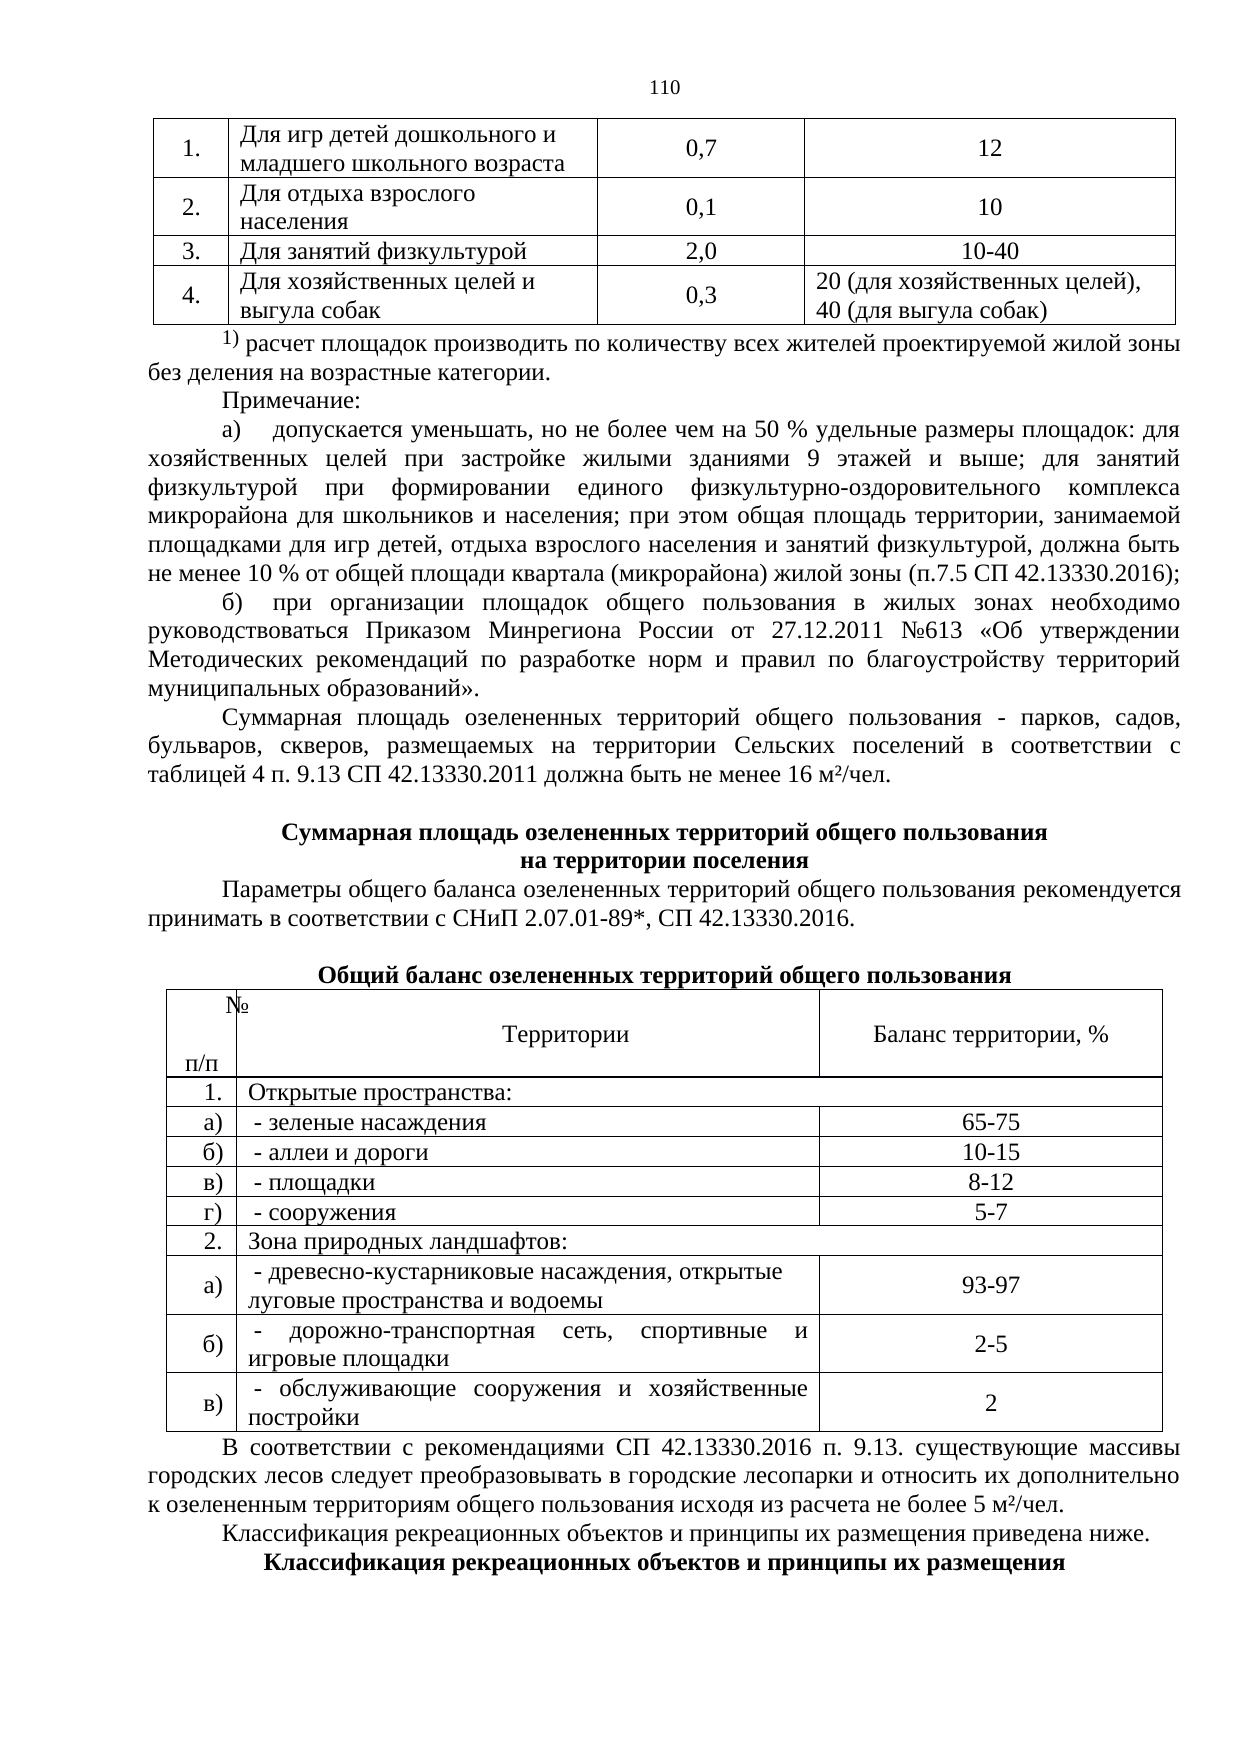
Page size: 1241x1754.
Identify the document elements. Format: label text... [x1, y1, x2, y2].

text а) допускается уменьшать, но не более чем на 50 % удельные размеры площадок: для хозяйственных целей при застройке жилыми зданиями 9 этажей и выше; для занятий физкультурой при формировании единого физкультурно-оздоровительного комплекса микрорайона для школьников и населения; при этом общая площадь территории, занимаемой площадками для игр детей, отдыха взрослого населения и занятий физкультурой, должна быть не менее 10 % от общей площади квартала (микрорайона) жилой зоны (п.7.5 СП 42.13330.2016); [148, 414, 1181, 587]
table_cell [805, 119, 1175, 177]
text Классификация рекреационных объектов и принципы их размещения приведена ниже. [148, 1518, 1181, 1547]
text Классификация рекреационных объектов и принципы их размещения [148, 1547, 1181, 1576]
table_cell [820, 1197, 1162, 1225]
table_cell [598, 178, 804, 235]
text 1) расчет площадок производить по количеству всех жителей проектируемой жилой зоны без деления на возрастные категории. [148, 324, 1181, 385]
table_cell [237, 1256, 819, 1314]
text Суммарная площадь озелененных территорий общего пользования на территории поселения [148, 817, 1181, 874]
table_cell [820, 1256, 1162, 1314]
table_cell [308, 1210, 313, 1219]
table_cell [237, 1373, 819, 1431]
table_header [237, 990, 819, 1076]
text Примечание: [148, 385, 1181, 414]
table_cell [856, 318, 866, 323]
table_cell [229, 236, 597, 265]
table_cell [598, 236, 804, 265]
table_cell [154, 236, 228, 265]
text Параметры общего баланса озелененных территорий общего пользования рекомендуется принимать в соответствии с СНиП 2.07.01-89*, СП 42.13330.2016. [148, 874, 1181, 932]
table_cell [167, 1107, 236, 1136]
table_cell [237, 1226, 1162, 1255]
text Суммарная площадь озелененных территорий общего пользования - парков, садов, бульваров, скверов, размещаемых на территории Сельских поселений в соответствии с таблицей 4 п. 9.13 СП 42.13330.2011 должна быть не менее 16 м²/чел. [148, 702, 1181, 788]
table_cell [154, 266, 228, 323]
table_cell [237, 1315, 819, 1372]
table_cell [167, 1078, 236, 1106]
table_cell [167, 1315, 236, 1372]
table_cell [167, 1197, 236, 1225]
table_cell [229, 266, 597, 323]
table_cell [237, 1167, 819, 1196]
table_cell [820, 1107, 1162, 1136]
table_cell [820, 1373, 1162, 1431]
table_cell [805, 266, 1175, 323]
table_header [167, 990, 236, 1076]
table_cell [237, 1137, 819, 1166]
text Общий баланс озелененных территорий общего пользования [148, 960, 1181, 989]
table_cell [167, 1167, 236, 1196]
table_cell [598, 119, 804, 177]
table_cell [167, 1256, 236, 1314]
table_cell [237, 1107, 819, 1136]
text В соответствии с рекомендациями СП 42.13330.2016 п. 9.13. существующие массивы городских лесов следует преобразовывать в городские лесопарки и относить их дополнительно к озелененным территориям общего пользования исходя из расчета не более 5 м²/чел. [148, 1432, 1181, 1518]
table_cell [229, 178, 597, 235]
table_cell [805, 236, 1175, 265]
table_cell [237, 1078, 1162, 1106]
text б) при организации площадок общего пользования в жилых зонах необходимо руководствоваться Приказом Минрегиона России от 27.12.2011 №613 «Об утверждении Методических рекомендаций по разработке норм и правил по благоустройству территорий муниципальных образований». [148, 587, 1181, 702]
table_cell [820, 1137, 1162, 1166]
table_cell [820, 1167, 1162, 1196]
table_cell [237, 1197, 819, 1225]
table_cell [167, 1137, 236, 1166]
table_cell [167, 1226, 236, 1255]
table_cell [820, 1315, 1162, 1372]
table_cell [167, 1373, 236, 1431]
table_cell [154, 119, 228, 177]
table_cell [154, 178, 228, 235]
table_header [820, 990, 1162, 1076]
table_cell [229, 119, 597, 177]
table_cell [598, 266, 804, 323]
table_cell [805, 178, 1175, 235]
